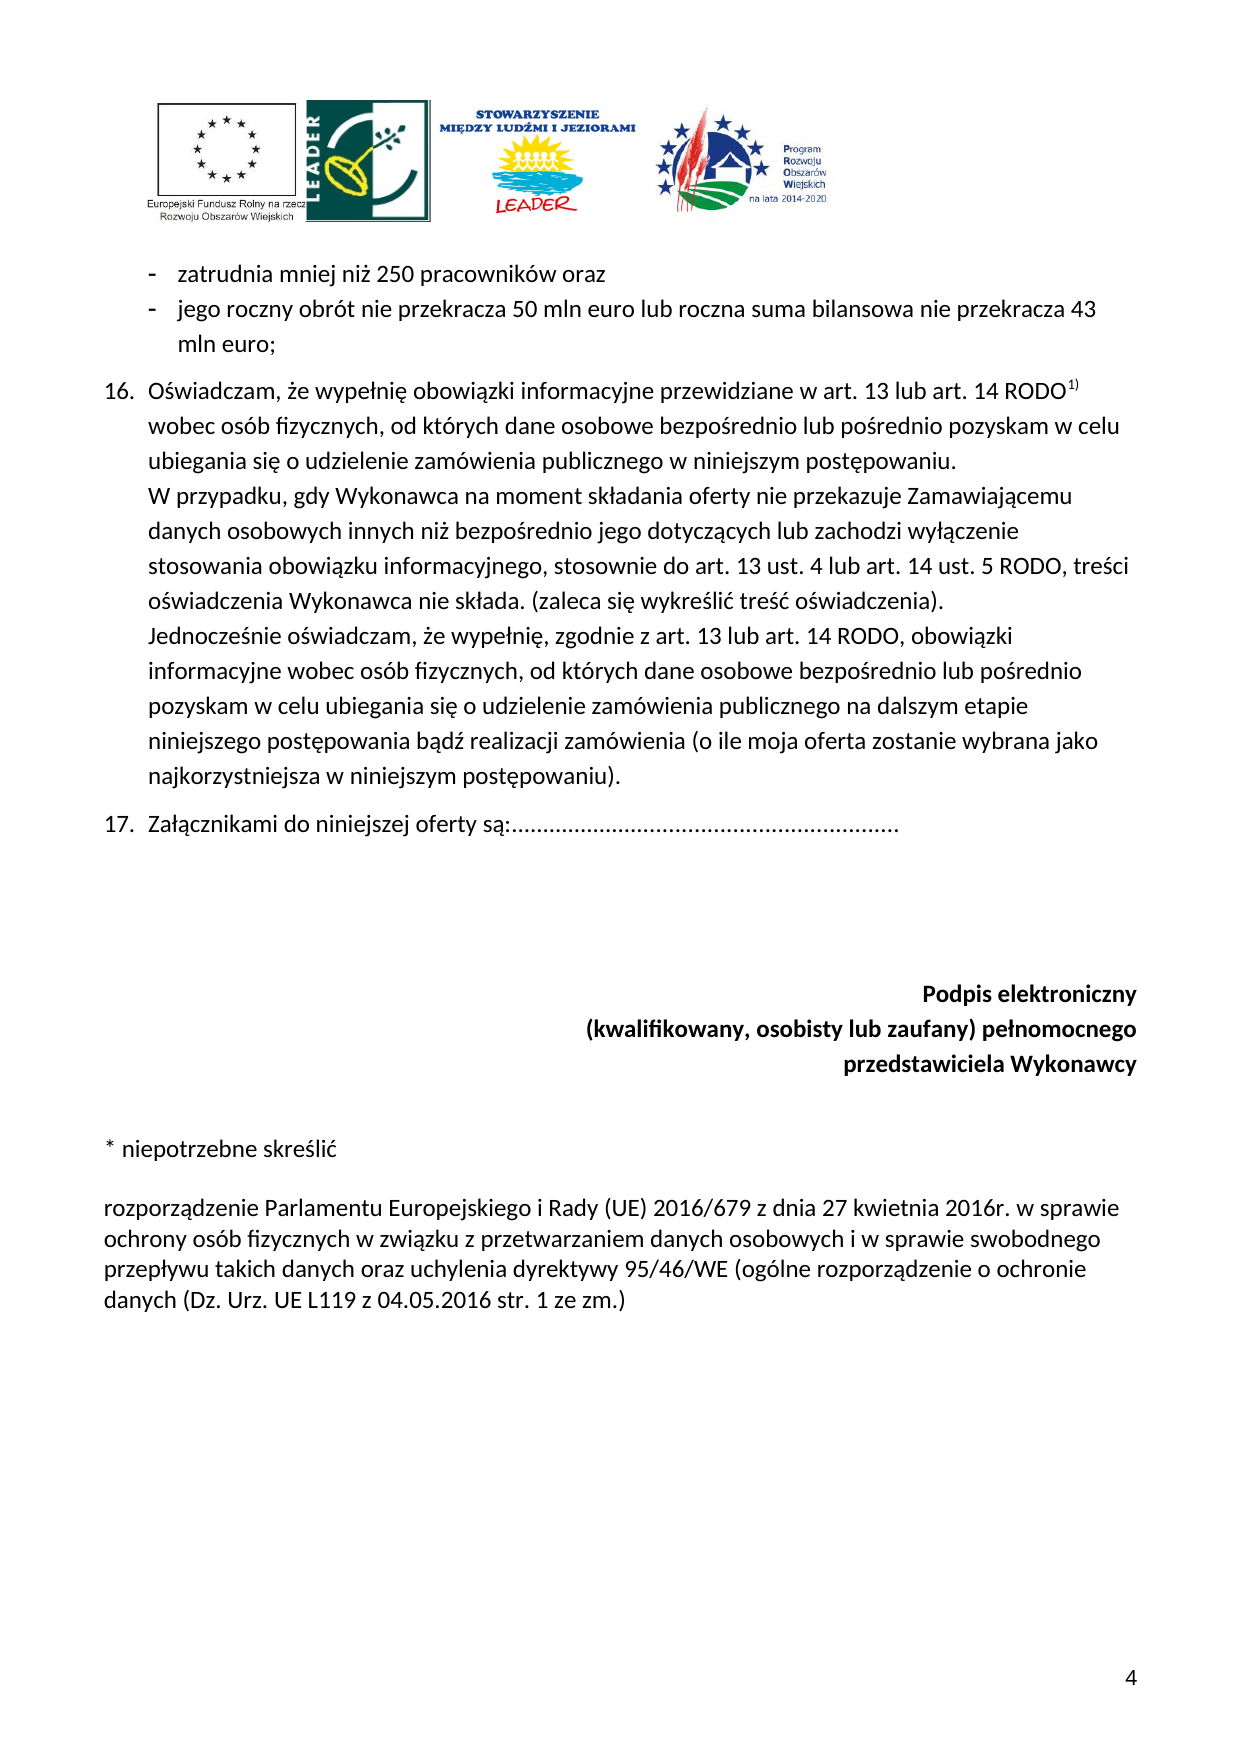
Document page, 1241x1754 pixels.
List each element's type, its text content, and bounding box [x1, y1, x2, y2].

subtitle Oświadczam, że wypełnię obowiązki informacyjne przewidziane w art. 13 lub art. 14 RODO1) wobec osób fizycznych, od których dane osobowe bezpośrednio lub pośrednio pozyskam w celu ubiegania się o udzielenie zamówienia publicznego w niniejszym postępowaniu. W przypadku, gdy Wykonawca na moment składania oferty nie przekazuje Zamawiającemu danych osobowych innych niż bezpośrednio jego dotyczących lub zachodzi wyłączenie stosowania obowiązku informacyjnego, stosownie do art. 13 ust. 4 lub art. 14 ust. 5 RODO, treści oświadczenia Wykonawca nie składa. (zaleca się wykreślić treść oświadczenia). Jednocześnie oświadczam, że wypełnię, zgodnie z art. 13 lub art. 14 RODO, obowiązki informacyjne wobec osób fizycznych, od których dane osobowe bezpośrednio lub pośrednio pozyskam w celu ubiegania się o udzielenie zamówienia publicznego na dalszym etapie niniejszego postępowania bądź realizacji zamówienia (o ile moja oferta zostanie wybrana jako najkorzystniejsza w niniejszym postępowaniu). [103, 375, 1137, 791]
picture [147, 100, 648, 222]
list jego roczny obrót nie przekracza 50 mln euro lub roczna suma bilansowa nie przekracza 43 mln euro; [148, 293, 1137, 358]
text rozporządzenie Parlamentu Europejskiego i Rady (UE) 2016/679 z dnia 27 kwietnia 2016r. w sprawie ochrony osób fizycznych w związku z przetwarzaniem danych osobowych i w sprawie swobodnego przepływu takich danych oraz uchylenia dyrektywy 95/46/WE (ogólne rozporządzenie o ochronie danych (Dz. Urz. UE L119 z 04.05.2016 str. 1 ze zm.) [103, 1193, 1137, 1315]
text Podpis elektroniczny (kwalifikowany, osobisty lub zaufany) pełnomocnego przedstawiciela Wykonawcy [251, 978, 1137, 1078]
list zatrudnia mniej niż 250 pracowników oraz [148, 258, 1137, 288]
subtitle Załącznikami do niniejszej oferty są: [103, 808, 1137, 838]
text * niepotrzebne skreślić [103, 1133, 1137, 1163]
